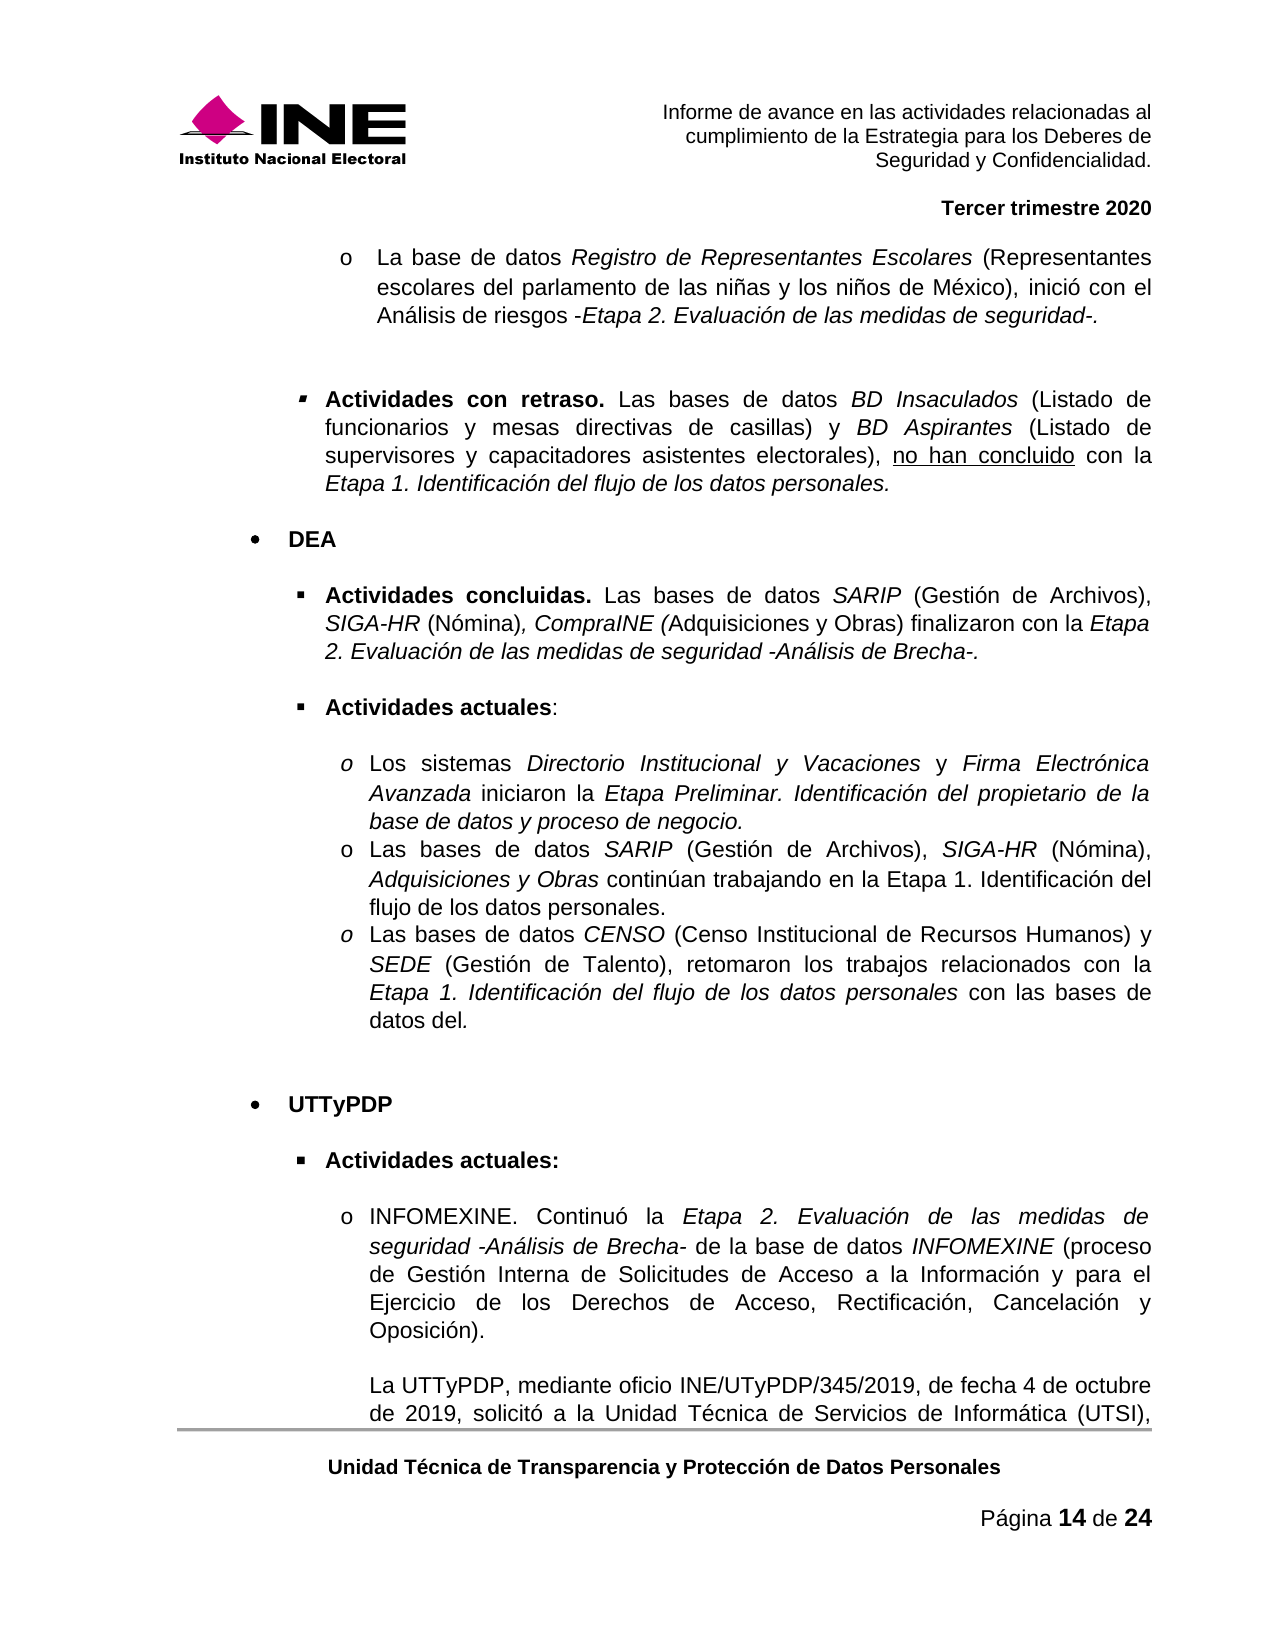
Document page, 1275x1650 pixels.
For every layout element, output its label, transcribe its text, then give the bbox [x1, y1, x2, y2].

list Las bases de datos CENSO (Censo Institucional de Recursos Humanos) y SEDE (Gestión de Talento), retomaron los trabajos relacionados con la Etapa 1. Identificación del flujo de los datos personales con las bases de datos del. [340, 921, 1152, 1033]
list Actividades con retraso. Las bases de datos BD Insaculados (Listado de funcionarios y mesas directivas de casillas) y BD Aspirantes (Listado de supervisores y capacitadores asistentes electorales), no han concluido con la Etapa 1. Identificación del flujo de los datos personales. [295, 386, 1152, 496]
picture [177, 75, 408, 187]
list Actividades actuales: [295, 693, 1152, 720]
list La base de datos Registro de Representantes Escolares (Representantes escolares del parlamento de las niñas y los niños de México), inició con el Análisis de riesgos -Etapa 2. Evaluación de las medidas de seguridad-. [339, 244, 1152, 328]
list Actividades actuales: [295, 1147, 1152, 1173]
list Las bases de datos SARIP (Gestión de Archivos), SIGA-HR (Nómina), Adquisiciones y Obras continúan trabajando en la Etapa 1. Identificación del flujo de los datos personales. [340, 836, 1152, 920]
list UTTyPDP [251, 1091, 1152, 1118]
list Los sistemas Directorio Institucional y Vacaciones y Firma Electrónica Avanzada iniciaron la Etapa Preliminar. Identificación del propietario de la base de datos y proceso de negocio. [340, 750, 1152, 834]
list Actividades concluidas. Las bases de datos SARIP (Gestión de Archivos), SIGA-HR (Nómina), CompraINE (Adquisiciones y Obras) finalizaron con la Etapa 2. Evaluación de las medidas de seguridad -Análisis de Brecha-. [295, 582, 1152, 664]
list DEA [251, 526, 1152, 552]
list INFOMEXINE. Continuó la Etapa 2. Evaluación de las medidas de seguridad -Análisis de Brecha- de la base de datos INFOMEXINE (proceso de Gestión Interna de Solicitudes de Acceso a la Información y para el Ejercicio de los Derechos de Acceso, Rectificación, Cancelación y Oposición). [340, 1203, 1152, 1343]
